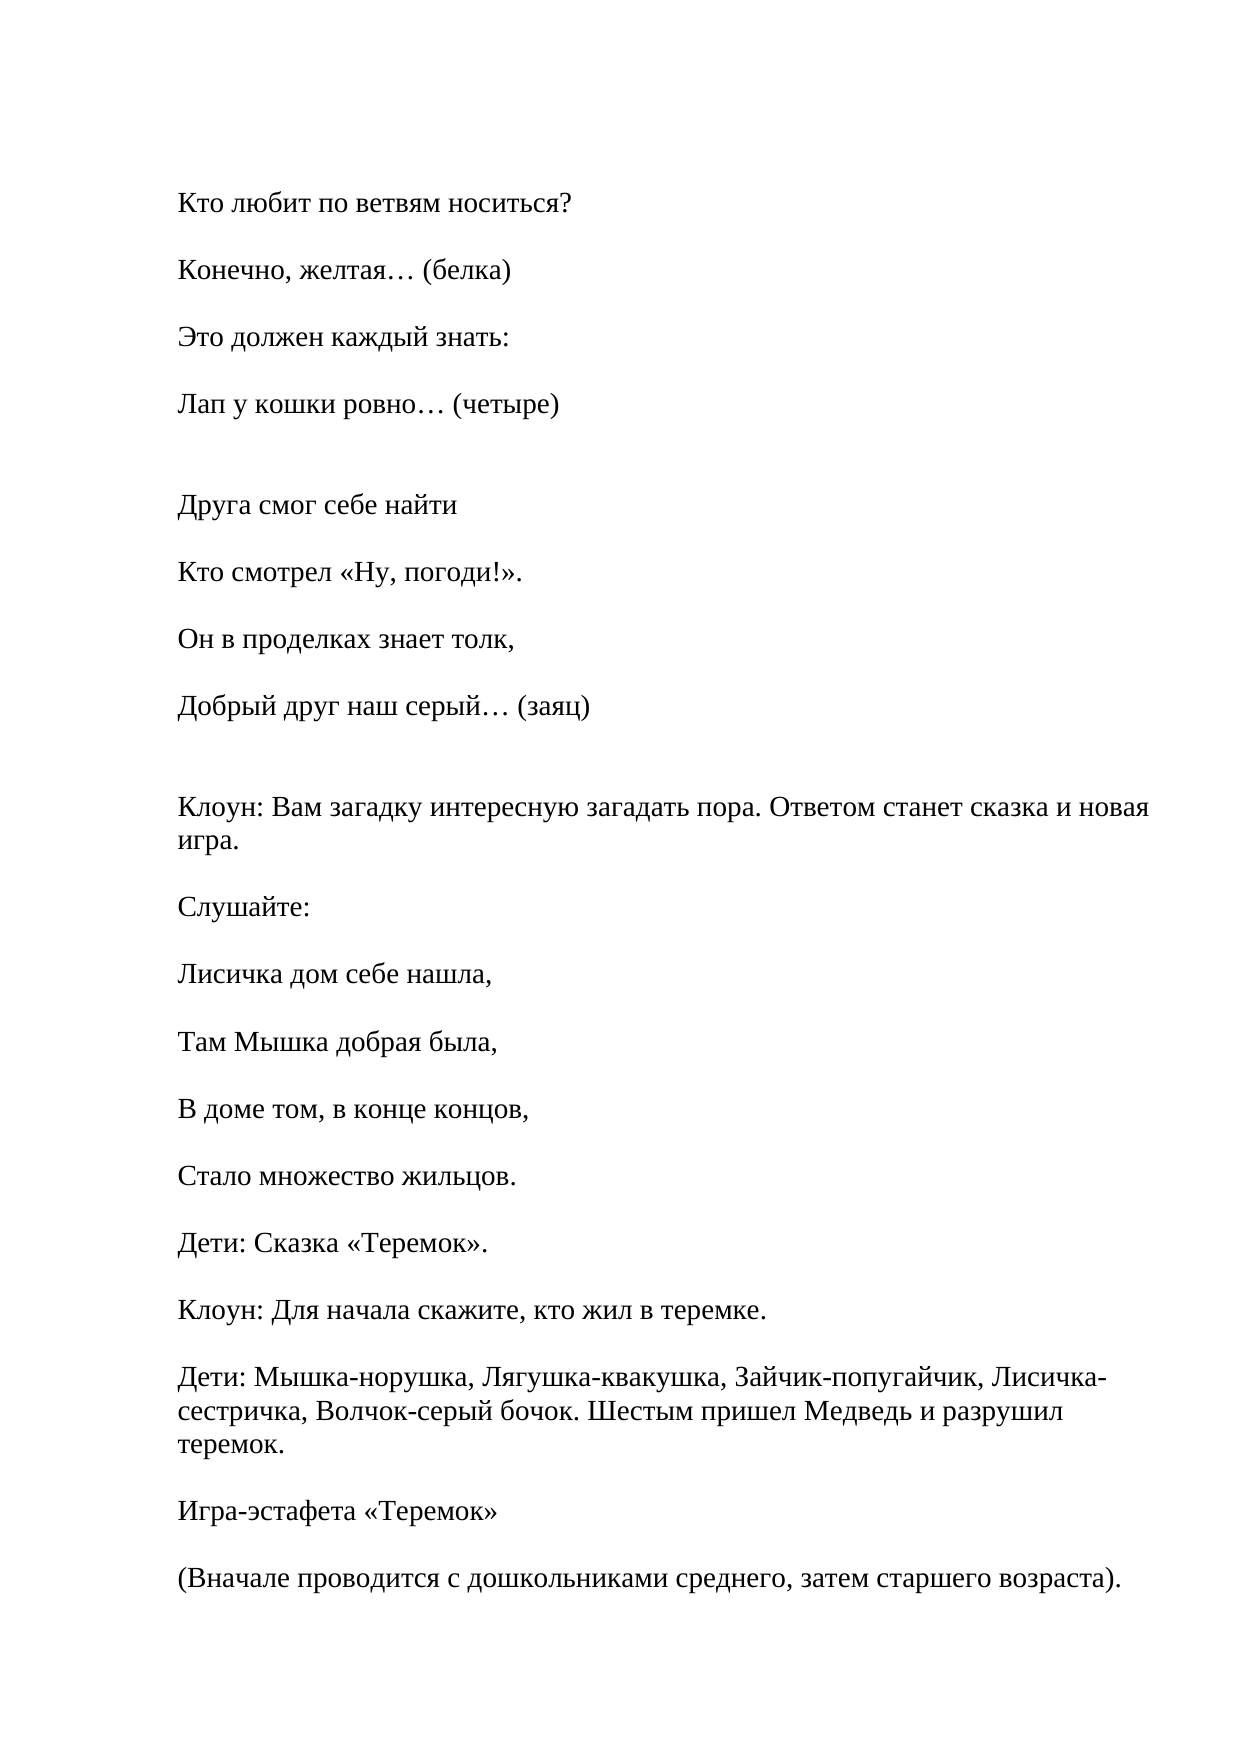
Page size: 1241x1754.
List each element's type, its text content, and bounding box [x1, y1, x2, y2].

text Клоун: Вам загадку интересную загадать пора. Ответом станет сказка и новая игра. [177, 789, 1152, 856]
text Дети: Мышка-норушка, Лягушка-квакушка, Зайчик-попугайчик, Лисичка-сестричка, Волчок-серый бочок. Шестым пришел Медведь и разрушил теремок. [177, 1359, 1152, 1460]
text Там Мышка добрая была, [177, 1024, 1152, 1057]
text В доме том, в конце концов, [177, 1091, 1152, 1124]
text Лап у кошки ровно… (четыре) [177, 386, 1152, 420]
text (Вначале проводится с дошкольниками среднего, затем старшего возраста). [177, 1560, 1152, 1594]
text Друга смог себе найти [177, 487, 1152, 521]
text Лисичка дом себе нашла, [177, 957, 1152, 990]
text Конечно, желтая… (белка) [177, 252, 1152, 286]
text Кто любит по ветвям носиться? [177, 185, 1152, 219]
text Дети: Сказка «Теремок». [177, 1225, 1152, 1258]
text Игра-эстафета «Теремок» [177, 1493, 1152, 1527]
text Добрый друг наш серый… (заяц) [177, 688, 1152, 722]
text Стало множество жильцов. [177, 1158, 1152, 1191]
text Он в проделках знает толк, [177, 621, 1152, 655]
text Клоун: Для начала скажите, кто жил в теремке. [177, 1292, 1152, 1326]
text Кто смотрел «Ну, погоди!». [177, 554, 1152, 588]
text Слушайте: [177, 889, 1152, 923]
text Это должен каждый знать: [177, 319, 1152, 353]
